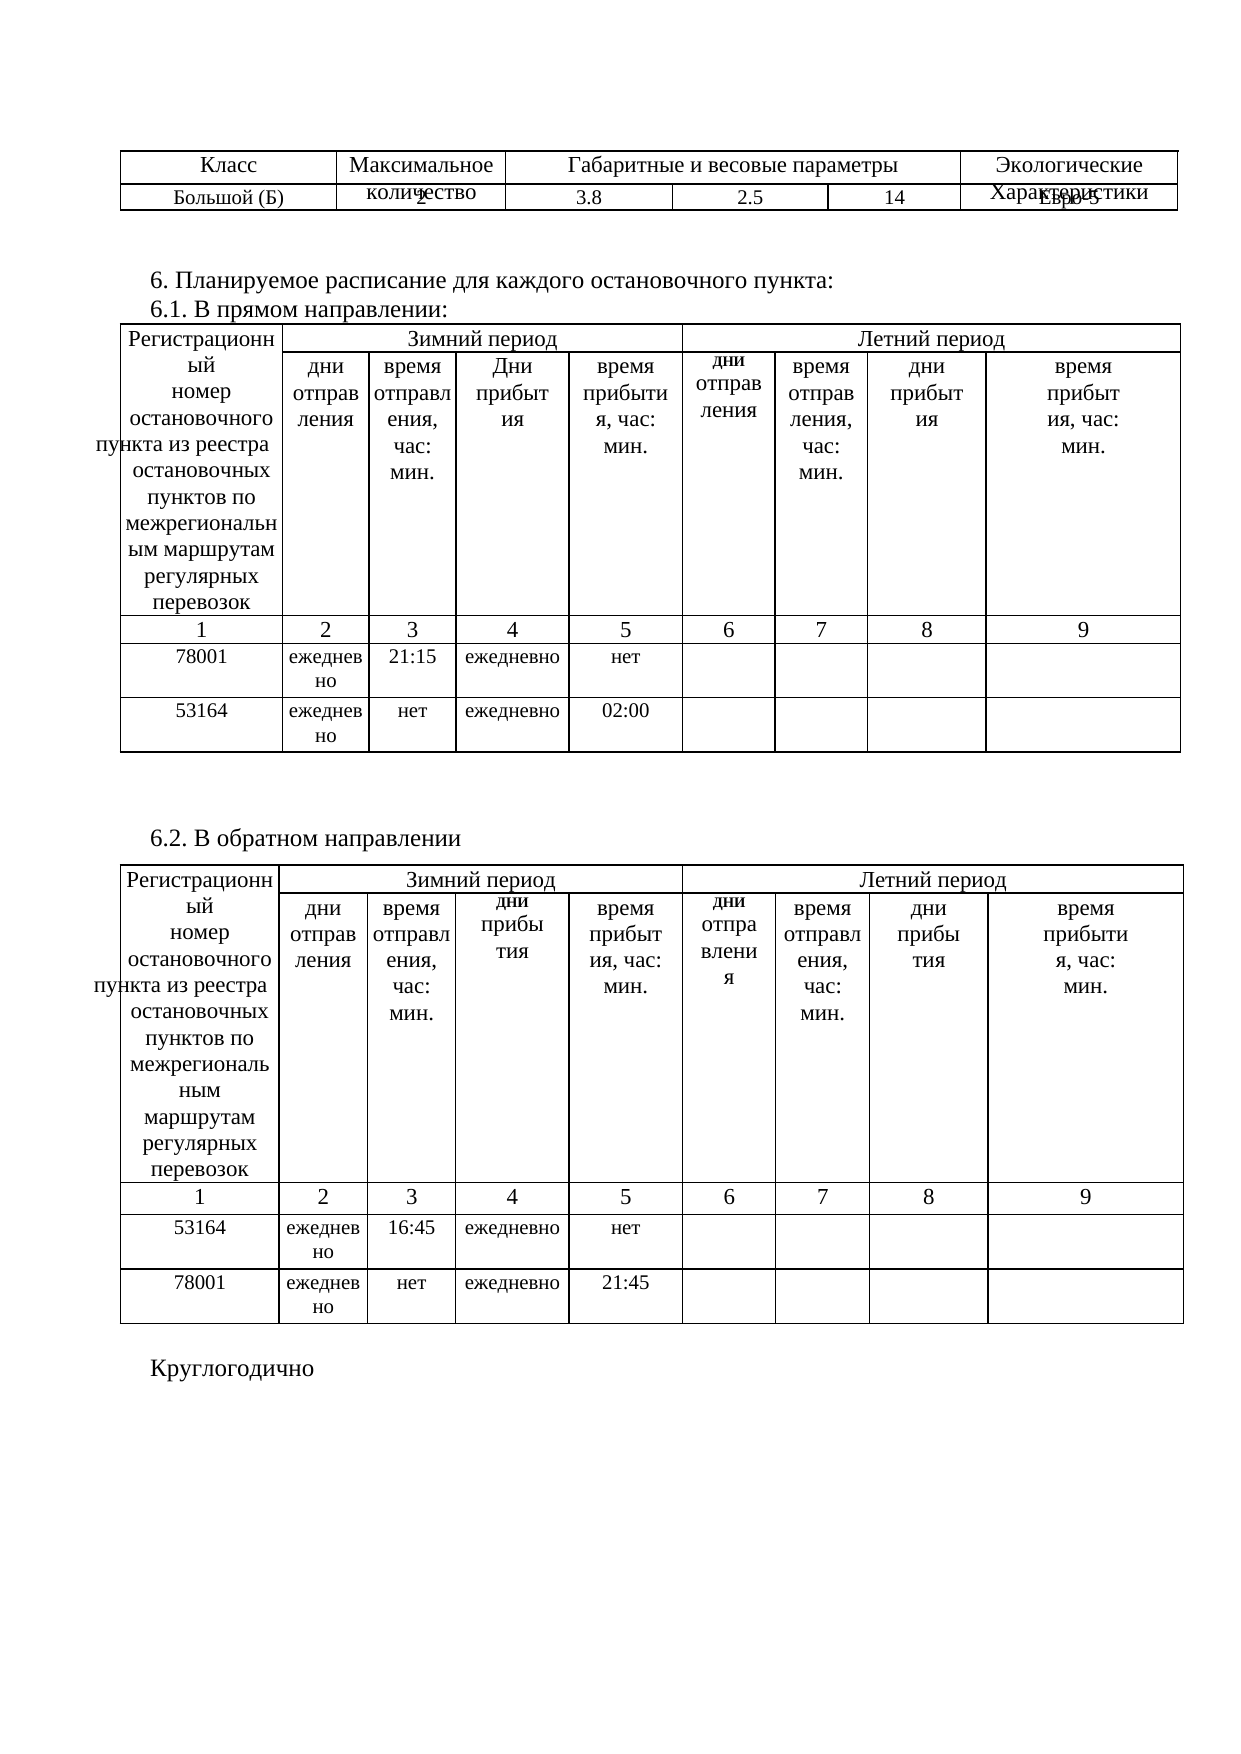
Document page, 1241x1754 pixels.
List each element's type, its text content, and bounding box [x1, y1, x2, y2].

table_cell время отправл ения, час: мин. [370, 353, 455, 614]
table_cell 2 [280, 1183, 367, 1214]
table_cell 8 [870, 1183, 987, 1214]
table_cell 7 [776, 616, 867, 642]
table_header Габаритные и весовые параметры [506, 152, 960, 183]
text Круглогодично [150, 1353, 1090, 1382]
table_cell [776, 1270, 869, 1322]
table_cell ежедневно [456, 1270, 568, 1322]
table_cell 9 [987, 616, 1180, 642]
table_cell 2.5 [673, 185, 827, 209]
table_cell 6 [683, 1183, 775, 1214]
table_cell [868, 644, 985, 697]
table_cell ежедневно [283, 698, 368, 751]
table_cell Евро-5 [961, 185, 1177, 209]
table_cell время отправл ения, час: мин. [368, 894, 455, 1182]
table_header Экологические Характеристики [961, 152, 1177, 183]
table_cell 21:15 [370, 644, 455, 697]
table_cell нет [570, 1215, 682, 1268]
table_header Класс [121, 152, 336, 183]
table_cell 8 [868, 616, 985, 642]
table_cell 78001 [121, 1270, 278, 1322]
table_cell дни отправ ления [283, 353, 368, 614]
table_cell [776, 644, 867, 697]
table_cell 14 [829, 185, 960, 209]
table_cell [776, 698, 867, 751]
table_cell 3 [370, 616, 455, 642]
table_cell 4 [457, 616, 568, 642]
table_header Зимний период [280, 866, 682, 892]
table_header Регистрационный номер остановочного пункта из реестра остановочных пунктов по межрегиональным маршрутам регулярных перевозок [121, 325, 282, 614]
table_cell [868, 698, 985, 751]
table_cell [776, 1215, 869, 1268]
table_cell 3 [368, 1183, 455, 1214]
text 6. Планируемое расписание для каждого остановочного пункта: [150, 266, 1090, 294]
table_cell ДНИ прибы тия [456, 894, 568, 1182]
table_cell [987, 698, 1180, 751]
table_cell 5 [570, 616, 682, 642]
table_cell 6 [683, 616, 774, 642]
table_cell 5 [570, 1183, 682, 1214]
table_cell дни отправ ления [280, 894, 367, 1182]
table_cell время прибыти я, час: мин. [570, 353, 682, 614]
table_cell 2 [337, 185, 505, 209]
table_cell время прибыт ия, час: мин. [987, 353, 1180, 614]
table_cell ежедневно [280, 1270, 367, 1322]
table_cell 7 [776, 1183, 869, 1214]
table_cell [989, 1270, 1183, 1322]
table_cell 3.8 [506, 185, 672, 209]
table_cell 53164 [121, 698, 282, 751]
table_cell [870, 1270, 987, 1322]
table_header Максимальное количество [337, 152, 505, 183]
table_cell дни прибы тия [870, 894, 987, 1182]
table_cell [989, 1215, 1183, 1268]
table_cell 9 [989, 1183, 1183, 1214]
table_cell нет [368, 1270, 455, 1322]
table_cell 4 [456, 1183, 568, 1214]
table_cell ежедневно [457, 698, 568, 751]
table_cell ежедневно [457, 644, 568, 697]
text 6.1. В прямом направлении: [150, 294, 1090, 323]
table_cell 53164 [121, 1215, 278, 1268]
table_cell [683, 1270, 775, 1322]
table_cell ДНИ отправ ления [683, 353, 774, 614]
table_cell ДНИ отпра влени я [683, 894, 775, 1182]
table_cell 1 [121, 616, 282, 642]
table_cell Дни прибыт ия [457, 353, 568, 614]
table_header Регистрационный номер остановочного пункта из реестра остановочных пунктов по межрегиональным маршрутам регулярных перевозок [121, 866, 278, 1182]
table_cell ежедневно [456, 1215, 568, 1268]
table_cell [683, 698, 774, 751]
table_cell Большой (Б) [121, 185, 336, 209]
table_header Летний период [683, 866, 1183, 892]
table_cell [683, 644, 774, 697]
table_header Зимний период [283, 325, 682, 351]
table_cell время прибыти я, час: мин. [989, 894, 1183, 1182]
table_header Летний период [683, 325, 1180, 351]
table_cell время отправл ения, час: мин. [776, 894, 869, 1182]
table_cell время прибыт ия, час: мин. [570, 894, 682, 1182]
table_cell 78001 [121, 644, 282, 697]
table_cell [870, 1215, 987, 1268]
table_cell [683, 1215, 775, 1268]
table_cell 2 [283, 616, 368, 642]
text 6.2. В обратном направлении [150, 823, 1090, 852]
table_cell 1 [121, 1183, 278, 1214]
table_cell [987, 644, 1180, 697]
table_cell нет [570, 644, 682, 697]
table_cell дни прибыт ия [868, 353, 985, 614]
table_cell ежедневно [283, 644, 368, 697]
table_cell 16:45 [368, 1215, 455, 1268]
table_cell 02:00 [570, 698, 682, 751]
table_cell ежедневно [280, 1215, 367, 1268]
table_cell 21:45 [570, 1270, 682, 1322]
table_cell время отправ ления, час: мин. [776, 353, 867, 614]
table_cell нет [370, 698, 455, 751]
